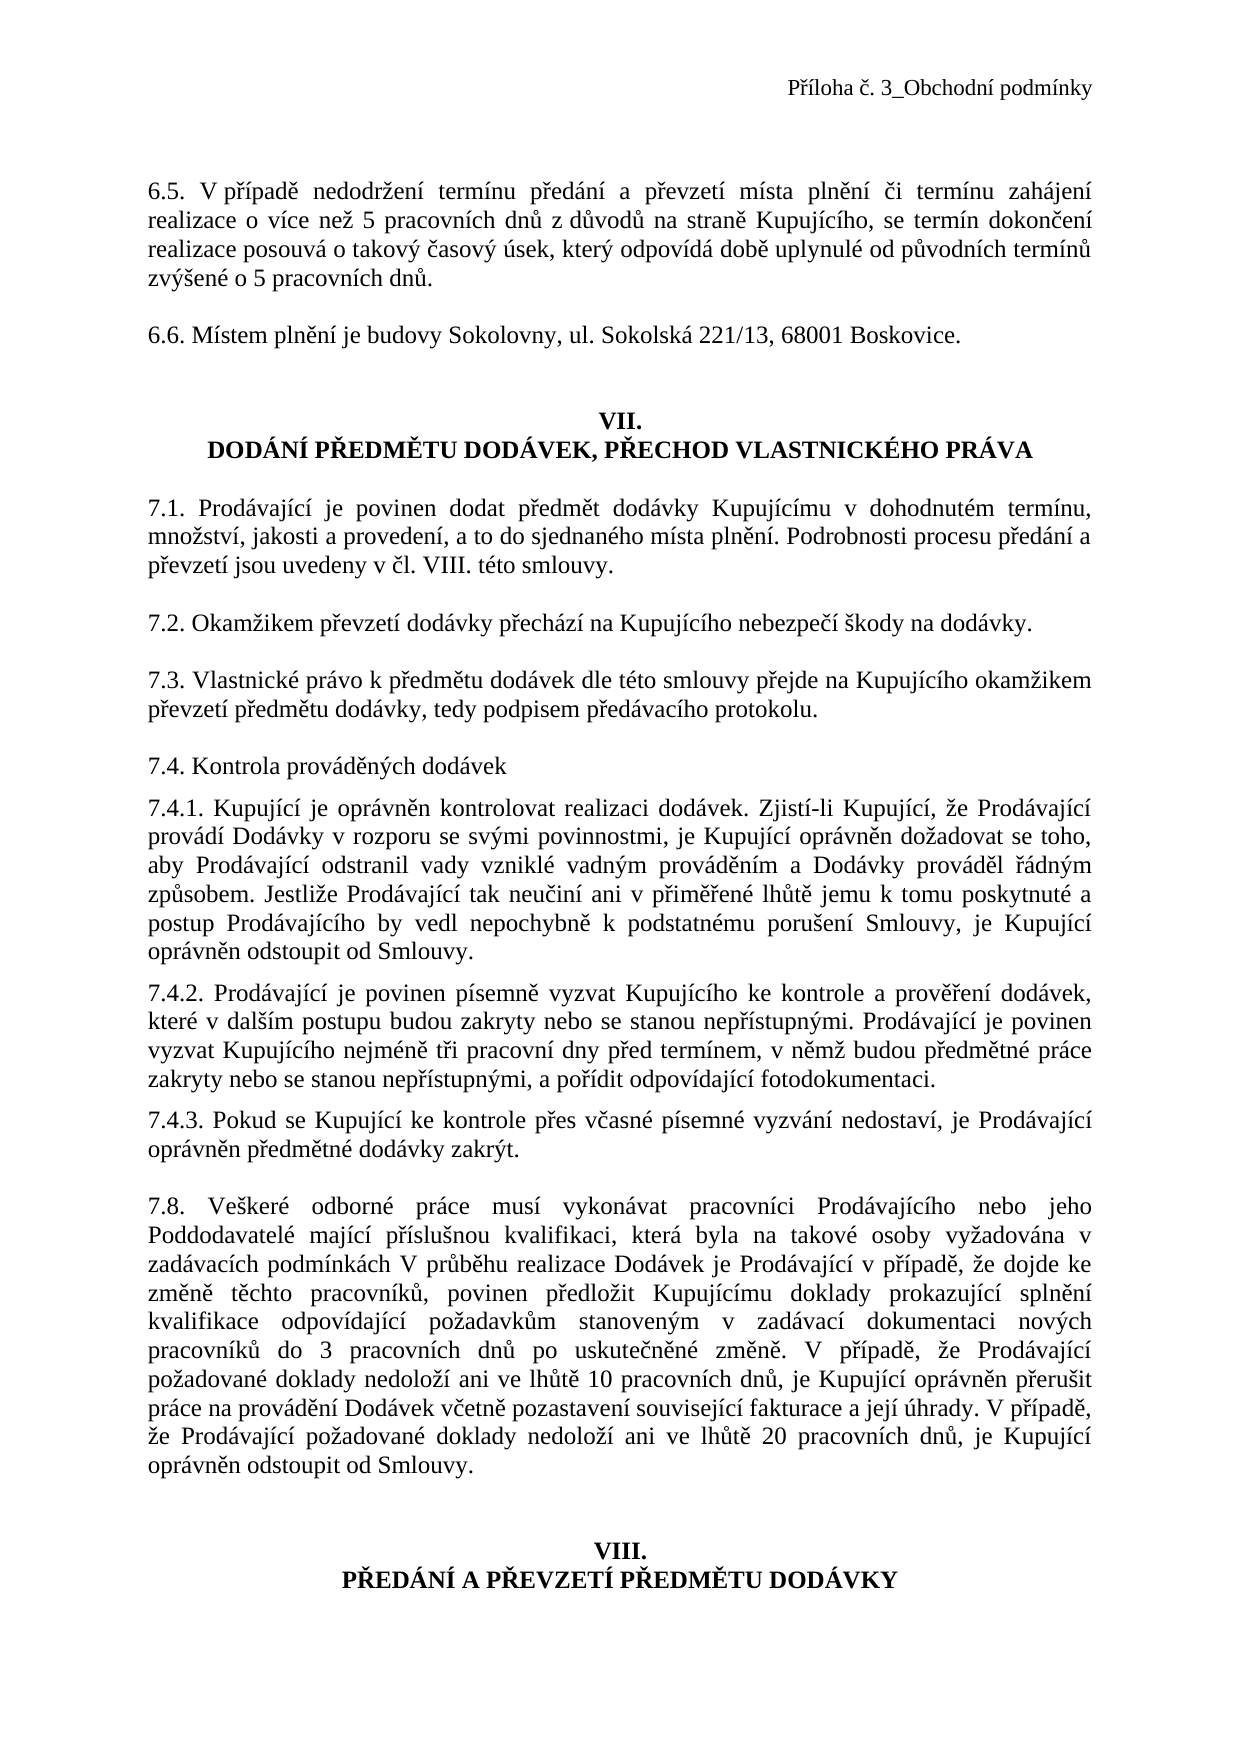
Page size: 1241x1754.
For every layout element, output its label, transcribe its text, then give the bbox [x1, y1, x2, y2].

text 6.5. V případě nedodržení termínu předání a převzetí místa plnění či termínu zahájení realizace o více než 5 pracovních dnů z důvodů na straně Kupujícího, se termín dokončení realizace posouvá o takový časový úsek, který odpovídá době uplynulé od původních termínů zvýšené o 5 pracovních dnů. [148, 176, 1093, 291]
text 6.6. Místem plnění je budovy Sokolovny, ul. Sokolská 221/13, 68001 Boskovice. [148, 320, 1093, 349]
text 7.8. Veškeré odborné práce musí vykonávat pracovníci Prodávajícího nebo jeho Poddodavatelé mající příslušnou kvalifikaci, která byla na takové osoby vyžadována v zadávacích podmínkách V průběhu realizace Dodávek je Prodávající v případě, že dojde ke změně těchto pracovníků, povinen předložit Kupujícímu doklady prokazující splnění kvalifikace odpovídající požadavkům stanoveným v zadávací dokumentaci nových pracovníků do 3 pracovních dnů po uskutečněné změně. V případě, že Prodávající požadované doklady nedoloží ani ve lhůtě 10 pracovních dnů, je Kupující oprávněn přerušit práce na provádění Dodávek včetně pozastavení související fakturace a její úhrady. V případě, že Prodávající požadované doklady nedoloží ani ve lhůtě 20 pracovních dnů, je Kupující oprávněn odstoupit od Smlouvy. [148, 1191, 1093, 1479]
text 7.3. Vlastnické právo k předmětu dodávek dle této smlouvy přejde na Kupujícího okamžikem převzetí předmětu dodávky, tedy podpisem předávacího protokolu. [148, 665, 1093, 723]
text 7.4.1. Kupující je oprávněn kontrolovat realizaci dodávek. Zjistí-li Kupující, že Prodávající provádí Dodávky v rozporu se svými povinnostmi, je Kupující oprávněn dožadovat se toho, aby Prodávající odstranil vady vzniklé vadným prováděním a Dodávky prováděl řádným způsobem. Jestliže Prodávající tak neučiní ani v přiměřené lhůtě jemu k tomu poskytnuté a postup Prodávajícího by vedl nepochybně k podstatnému porušení Smlouvy, je Kupující oprávněn odstoupit od Smlouvy. [148, 793, 1093, 965]
text 7.4.3. Pokud se Kupující ke kontrole přes včasné písemné vyzvání nedostaví, je Prodávající oprávněn předmětné dodávky zakrýt. [148, 1105, 1093, 1163]
text 7.1. Prodávající je povinen dodat předmět dodávky Kupujícímu v dohodnutém termínu, množství, jakosti a provedení, a to do sjednaného místa plnění. Podrobnosti procesu předání a převzetí jsou uvedeny v čl. VIII. této smlouvy. [148, 493, 1093, 579]
text 7.4.2. Prodávající je povinen písemně vyzvat Kupujícího ke kontrole a prověření dodávek, které v dalším postupu budou zakryty nebo se stanou nepřístupnými. Prodávající je povinen vyzvat Kupujícího nejméně tři pracovní dny před termínem, v němž budou předmětné práce zakryty nebo se stanou nepřístupnými, a pořídit odpovídající fotodokumentaci. [148, 978, 1093, 1093]
text 7.4. Kontrola prováděných dodávek [148, 751, 1093, 780]
text VIII. [148, 1536, 1093, 1565]
text DODÁNÍ PŘEDMĚTU DODÁVEK, PŘECHOD VLASTNICKÉHO PRÁVA [148, 435, 1093, 464]
text VII. [148, 406, 1093, 435]
text PŘEDÁNÍ A PŘEVZETÍ PŘEDMĚTU DODÁVKY [148, 1565, 1093, 1594]
text 7.2. Okamžikem převzetí dodávky přechází na Kupujícího nebezpečí škody na dodávky. [148, 608, 1093, 636]
